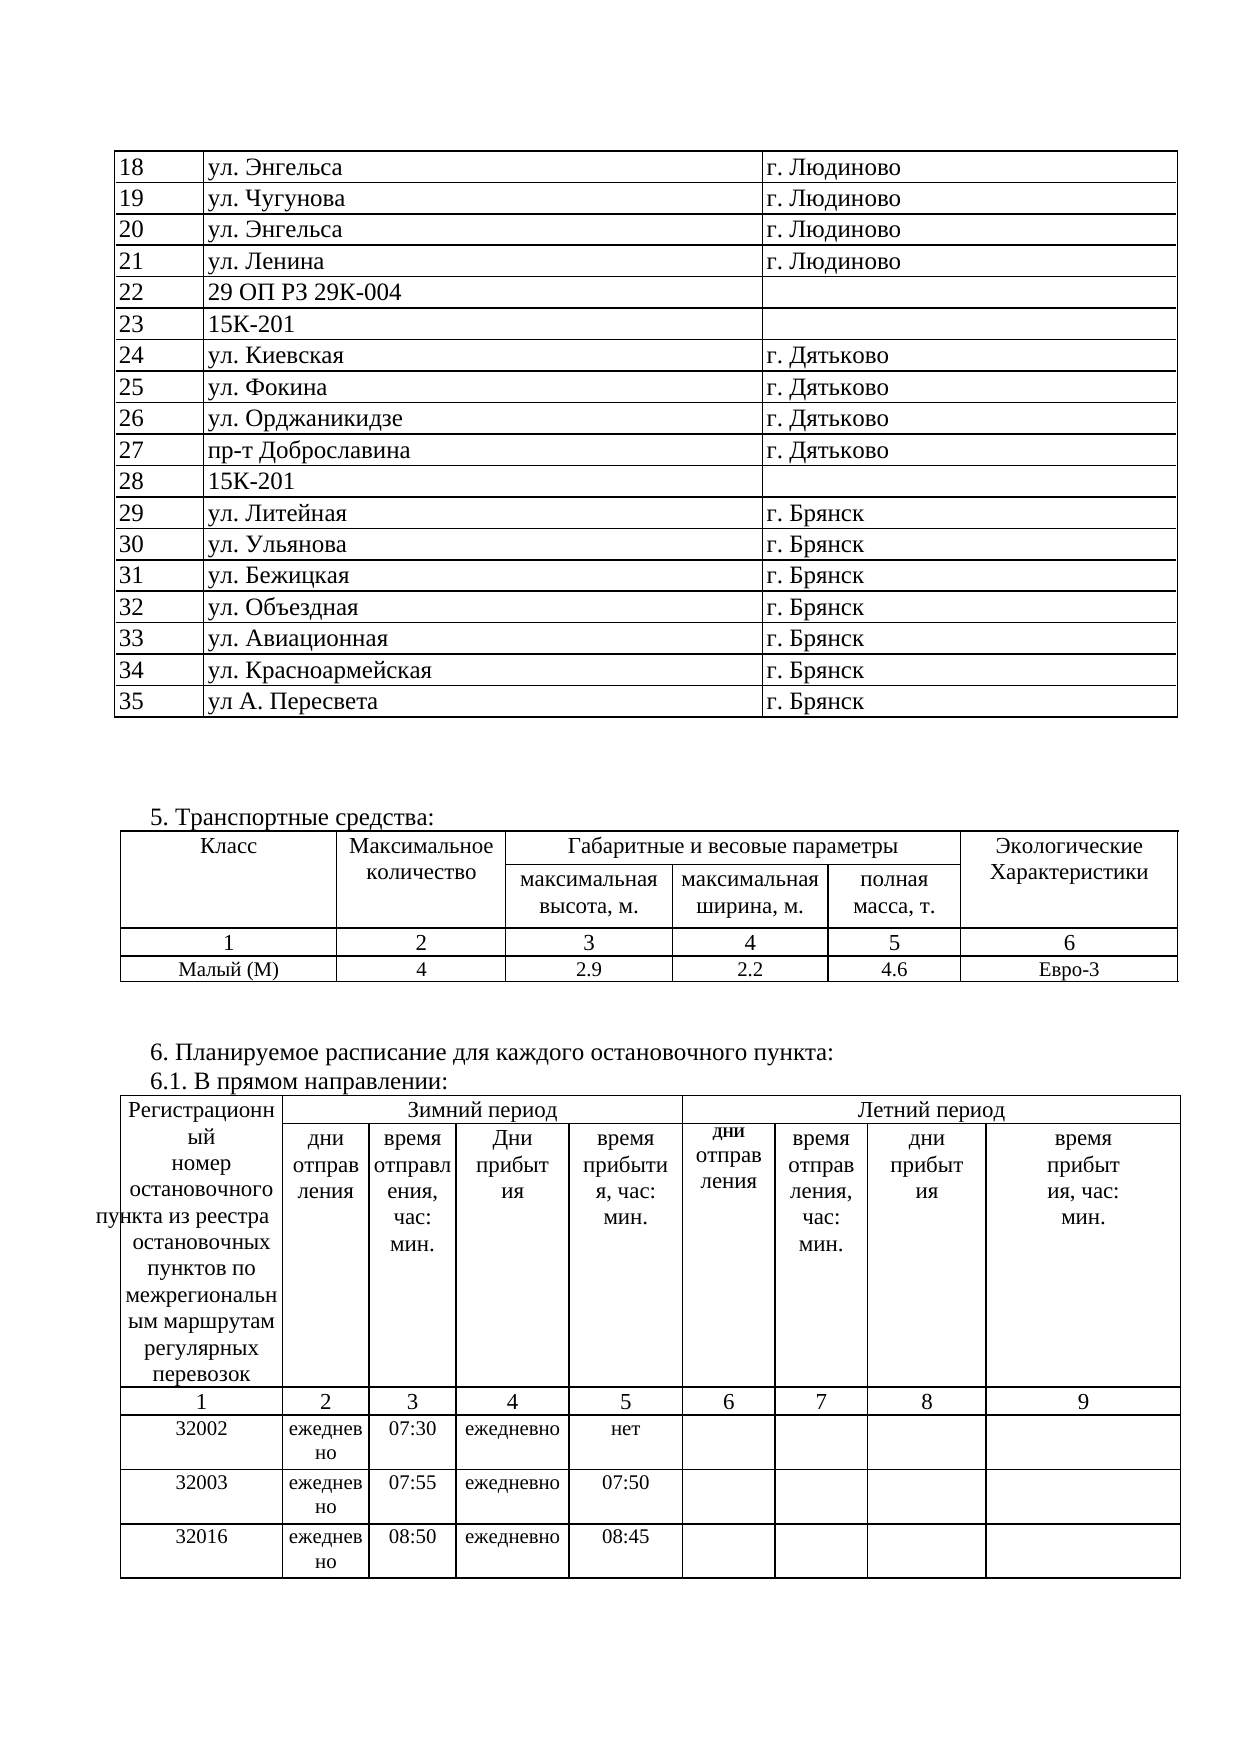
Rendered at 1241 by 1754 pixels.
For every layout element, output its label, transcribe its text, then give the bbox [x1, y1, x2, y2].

table_cell 08:50 [370, 1525, 455, 1577]
table_cell 07:55 [370, 1470, 455, 1523]
table_cell 28 [115, 466, 203, 496]
table_cell г. Дятьково [763, 402, 1177, 433]
table_cell г. Людиново [763, 213, 1177, 244]
table_cell г. Брянск [763, 653, 1177, 685]
table_cell 5 [570, 1388, 682, 1414]
table_cell г. Брянск [763, 528, 1177, 559]
table_cell Малый (М) [121, 957, 336, 981]
table_cell [868, 1525, 985, 1577]
table_cell 32002 [121, 1416, 282, 1468]
table_cell ул. Ленина [204, 246, 762, 276]
table_cell [776, 1470, 867, 1523]
table_cell ДНИ отправ ления [683, 1124, 774, 1386]
table_cell 19 [115, 183, 203, 213]
table_cell 15К-201 [204, 309, 762, 339]
table_cell [683, 1470, 774, 1523]
table_cell 8 [868, 1388, 985, 1414]
table_cell г. Брянск [763, 559, 1177, 590]
table_cell ежедневно [283, 1470, 368, 1523]
table_cell [763, 465, 1177, 496]
table_header Класс [121, 832, 336, 927]
table_cell 6 [683, 1388, 774, 1414]
table_cell 29 ОП РЗ 29К-004 [204, 277, 762, 307]
table_cell 21 [115, 245, 203, 276]
table_cell 1 [121, 929, 336, 955]
table_cell 9 [987, 1388, 1180, 1414]
table_cell 22 [115, 277, 203, 307]
table_cell 26 [115, 403, 203, 433]
table_cell 27 [115, 434, 203, 464]
table_cell [683, 1416, 774, 1468]
table_cell 35 [115, 686, 203, 716]
table_cell время прибыт ия, час: мин. [987, 1124, 1180, 1386]
table_cell 2.2 [673, 957, 827, 981]
table_cell пр-т Доброславина [204, 435, 762, 464]
table_header Зимний период [283, 1096, 682, 1123]
table_cell 6 [961, 929, 1177, 955]
table_cell 31 [115, 560, 203, 590]
table_cell Евро-3 [961, 957, 1177, 981]
table_cell ул. Объездная [204, 592, 762, 622]
table_cell ул. Чугунова [204, 183, 762, 213]
table_cell г. Людиново [763, 181, 1177, 213]
table_cell 4 [457, 1388, 568, 1414]
table_header Летний период [683, 1096, 1180, 1123]
table_cell 5 [829, 929, 960, 955]
table_cell [683, 1525, 774, 1577]
table_cell ежедневно [457, 1525, 568, 1577]
table_cell [763, 276, 1177, 307]
table_cell 3 [506, 929, 672, 955]
table_header Габаритные и весовые параметры [506, 832, 960, 864]
text 6. Планируемое расписание для каждого остановочного пункта: [150, 1037, 1090, 1066]
table_cell нет [570, 1416, 682, 1468]
table_cell время отправ ления, час: мин. [776, 1124, 867, 1386]
table_cell 23 [115, 308, 203, 339]
table_cell время прибыти я, час: мин. [570, 1124, 682, 1386]
table_cell время отправл ения, час: мин. [370, 1124, 455, 1386]
table_cell 18 [115, 152, 203, 181]
table_cell ежедневно [457, 1416, 568, 1468]
table_cell ул. Киевская [204, 340, 762, 370]
table_cell 33 [115, 623, 203, 653]
table_cell г. Брянск [763, 685, 1177, 716]
table_cell [763, 307, 1177, 339]
table_cell ежедневно [457, 1470, 568, 1523]
table_cell 1 [121, 1388, 282, 1414]
table_cell 2.9 [506, 957, 672, 981]
table_cell ул А. Пересвета [204, 686, 762, 716]
table_cell [776, 1416, 867, 1468]
table_cell [987, 1525, 1180, 1577]
table_cell г. Дятьково [763, 370, 1177, 402]
table_cell 20 [115, 214, 203, 244]
table_cell 32 [115, 591, 203, 622]
table_cell 3 [370, 1388, 455, 1414]
table_cell г. Брянск [763, 496, 1177, 527]
table_cell 25 [115, 371, 203, 402]
table_cell ул. Энгельса [204, 215, 762, 244]
table_cell 2 [337, 929, 505, 955]
table_cell [987, 1470, 1180, 1523]
table_cell 08:45 [570, 1525, 682, 1577]
table_cell [987, 1416, 1180, 1468]
table_cell ул. Энгельса [204, 152, 762, 181]
table_cell максимальная высота, м. [506, 865, 672, 927]
table_cell г. Людиново [763, 152, 1177, 181]
text 6.1. В прямом направлении: [150, 1066, 1090, 1095]
table_cell 29 [115, 497, 203, 527]
table_cell дни прибыт ия [868, 1124, 985, 1386]
table_cell 32003 [121, 1470, 282, 1523]
table_cell Дни прибыт ия [457, 1124, 568, 1386]
table_cell 4 [673, 929, 827, 955]
table_cell 2 [283, 1388, 368, 1414]
table_cell ул. Ульянова [204, 529, 762, 559]
table_cell 34 [115, 654, 203, 685]
table_cell ул. Красноармейская [204, 655, 762, 685]
table_cell 24 [115, 340, 203, 370]
table_cell 7 [776, 1388, 867, 1414]
text 5. Транспортные средства: [150, 802, 1090, 830]
table_cell [868, 1470, 985, 1523]
table_cell ежедневно [283, 1416, 368, 1468]
table_cell 15К-201 [204, 466, 762, 496]
table_cell ул. Орджаникидзе [204, 403, 762, 433]
table_header Максимальное количество [337, 832, 505, 927]
table_cell г. Брянск [763, 622, 1177, 653]
table_cell г. Людиново [763, 244, 1177, 276]
table_cell ул. Фокина [204, 372, 762, 402]
table_cell ежедневно [283, 1525, 368, 1577]
table_cell [868, 1416, 985, 1468]
table_header Экологические Характеристики [961, 832, 1177, 927]
table_cell 32016 [121, 1525, 282, 1577]
table_cell дни отправ ления [283, 1124, 368, 1386]
table_cell 4 [337, 957, 505, 981]
table_cell ул. Литейная [204, 498, 762, 527]
table_cell г. Дятьково [763, 339, 1177, 370]
table_cell полная масса, т. [829, 865, 960, 927]
table_cell [776, 1525, 867, 1577]
table_cell 4.6 [829, 957, 960, 981]
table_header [121, 1096, 282, 1386]
table_cell г. Брянск [763, 590, 1177, 622]
table_cell ул. Бежицкая [204, 561, 762, 590]
table_cell 07:30 [370, 1416, 455, 1468]
table_cell максимальная ширина, м. [673, 865, 827, 927]
table_cell ул. Авиационная [204, 623, 762, 653]
table_cell 30 [115, 529, 203, 559]
table_cell 07:50 [570, 1470, 682, 1523]
table_cell г. Дятьково [763, 433, 1177, 464]
